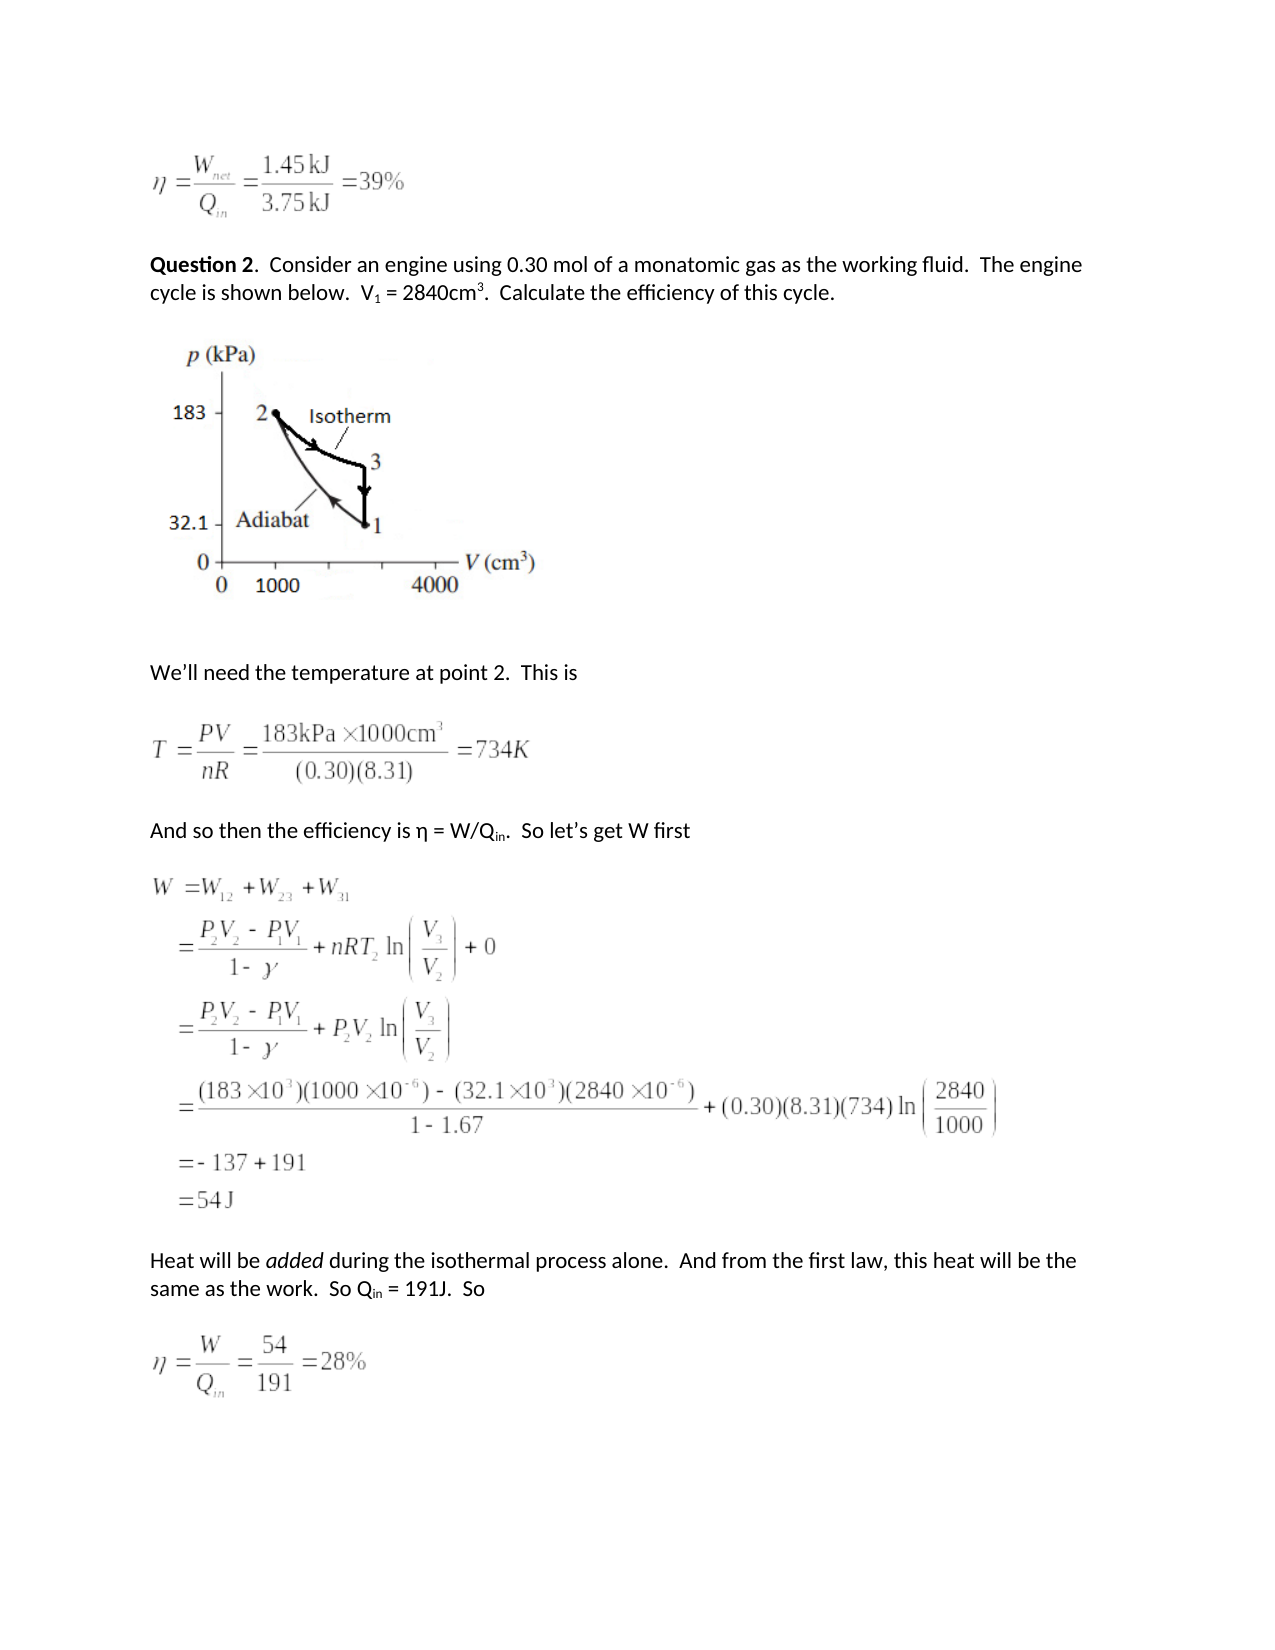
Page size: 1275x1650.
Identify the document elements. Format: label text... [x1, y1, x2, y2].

text And so then the efficiency is η = W/Qin. So let’s get W first [150, 817, 1125, 845]
text We’ll need the temperature at point 2. This is [150, 658, 1125, 686]
text Heat will be added during the isothermal process alone. And from the first law, this heat will be the same as the work. So Qin = 191J. So [150, 1246, 1125, 1302]
text Question 2. Consider an engine using 0.30 mol of a monatomic gas as the working fluid. The engine cycle is shown below. V1 = 2840cm3. Calculate the efficiency of this cycle. [150, 251, 1125, 307]
picture [150, 334, 559, 630]
